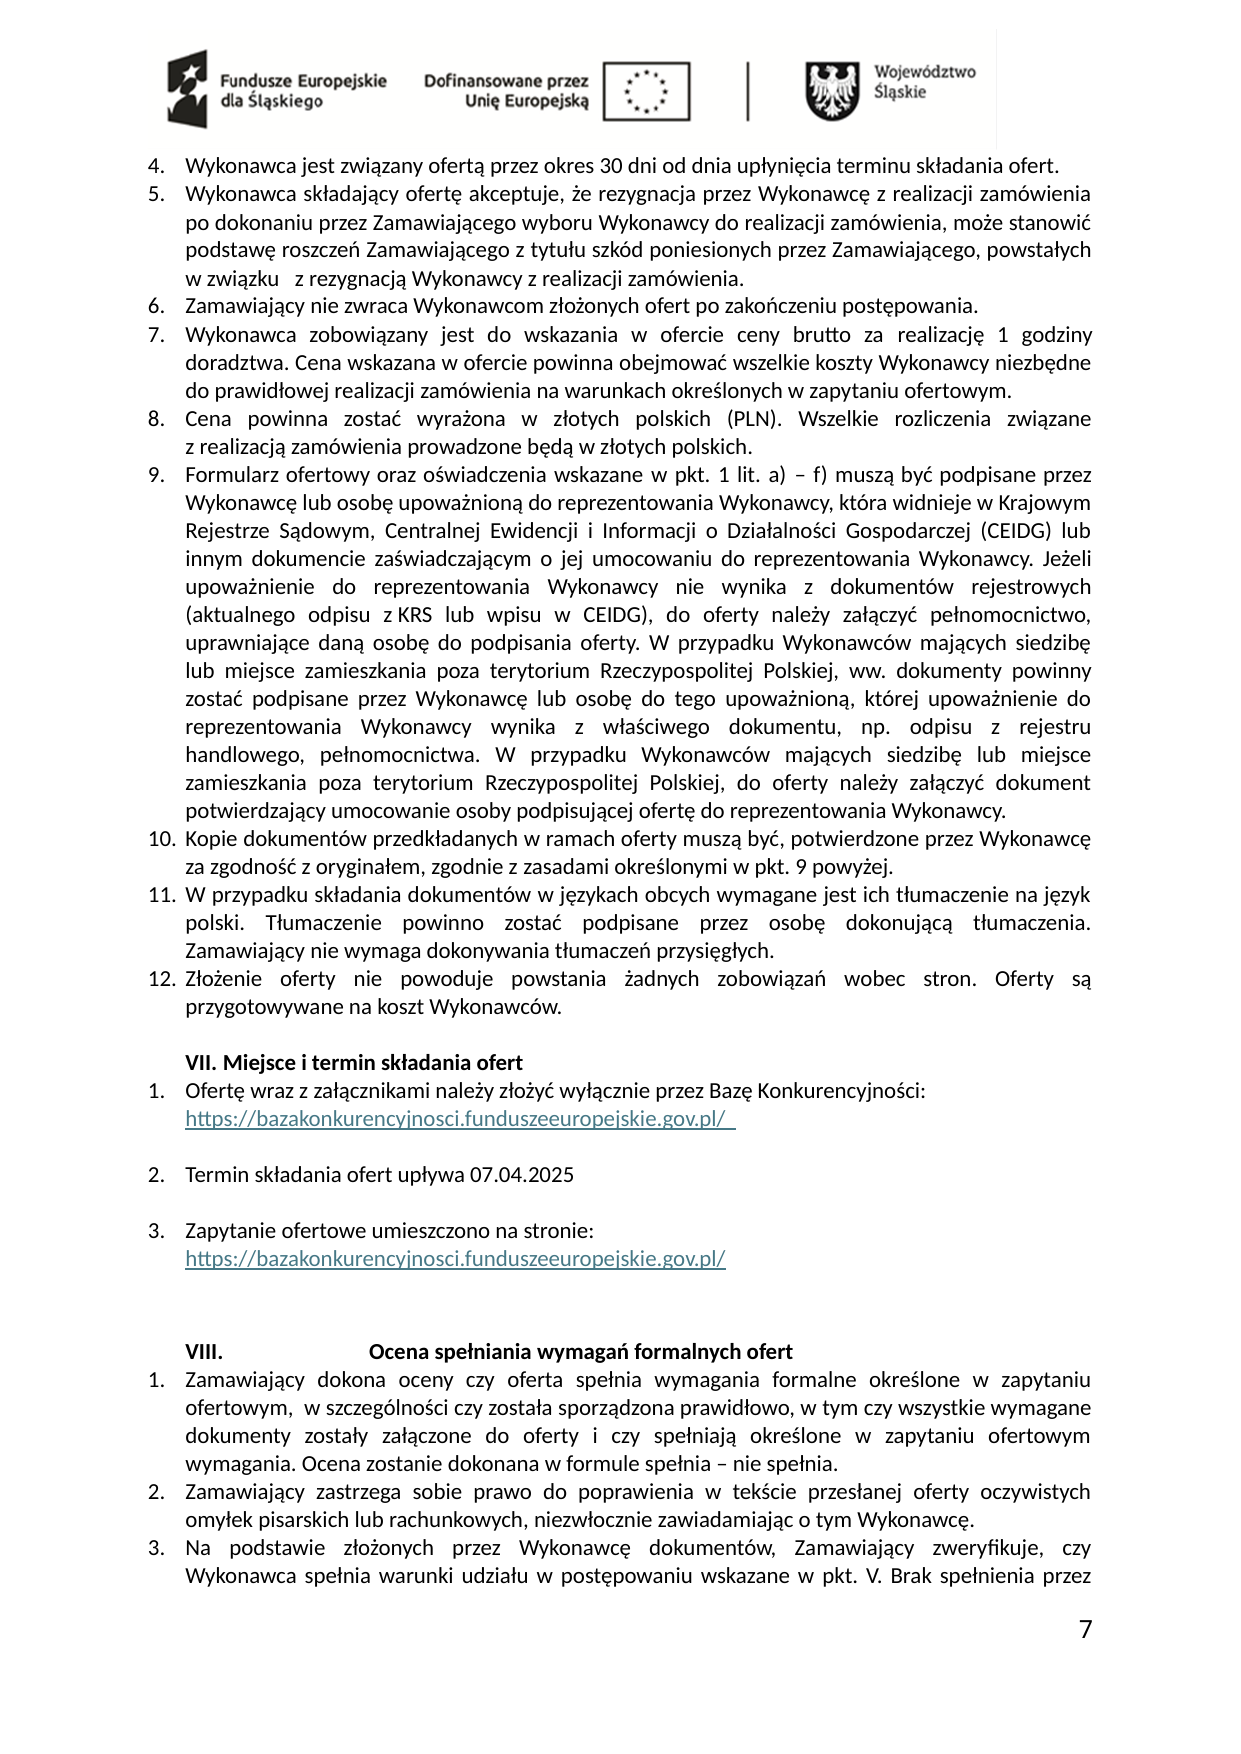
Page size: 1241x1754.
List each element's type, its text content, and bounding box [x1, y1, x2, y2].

list Wykonawca składający ofertę akceptuje, że rezygnacja przez Wykonawcę z realizacji zamówienia po dokonaniu przez Zamawiającego wyboru Wykonawcy do realizacji zamówienia, może stanowić podstawę roszczeń Zamawiającego z tytułu szkód poniesionych przez Zamawiającego, powstałych w związku z rezygnacją Wykonawcy z realizacji zamówienia. [148, 179, 1093, 292]
list Miejsce i termin składania ofert [185, 1048, 1093, 1076]
list Termin składania ofert upływa 07.04.2025 [148, 1160, 1093, 1188]
list Wykonawca zobowiązany jest do wskazania w ofercie ceny brutto za realizację 1 godziny doradztwa. Cena wskazana w ofercie powinna obejmować wszelkie koszty Wykonawcy niezbędne do prawidłowej realizacji zamówienia na warunkach określonych w zapytaniu ofertowym. [148, 320, 1093, 404]
list Cena powinna zostać wyrażona w złotych polskich (PLN). Wszelkie rozliczenia związane z realizacją zamówienia prowadzone będą w złotych polskich. [148, 404, 1093, 460]
picture [147, 29, 997, 152]
list Kopie dokumentów przedkładanych w ramach oferty muszą być, potwierdzone przez Wykonawcę za zgodność z oryginałem, zgodnie z zasadami określonymi w pkt. 9 powyżej. [148, 824, 1093, 880]
list Zamawiający dokona oceny czy oferta spełnia wymagania formalne określone w zapytaniu ofertowym, w szczególności czy została sporządzona prawidłowo, w tym czy wszystkie wymagane dokumenty zostały załączone do oferty i czy spełniają określone w zapytaniu ofertowym wymagania. Ocena zostanie dokonana w formule spełnia – nie spełnia. [148, 1365, 1093, 1477]
list Zapytanie ofertowe umieszczono na stronie: https://bazakonkurencyjnosci.funduszeeuropejskie.gov.pl/ [148, 1216, 1093, 1272]
list Zamawiający zastrzega sobie prawo do poprawienia w tekście przesłanej oferty oczywistych omyłek pisarskich lub rachunkowych, niezwłocznie zawiadamiając o tym Wykonawcę. [148, 1477, 1093, 1533]
text https://bazakonkurencyjnosci.funduszeeuropejskie.gov.pl/ [185, 1104, 1093, 1132]
list Ofertę wraz z załącznikami należy złożyć wyłącznie przez Bazę Konkurencyjności: [148, 1076, 1093, 1104]
list Formularz ofertowy oraz oświadczenia wskazane w pkt. 1 lit. a) – f) muszą być podpisane przez Wykonawcę lub osobę upoważnioną do reprezentowania Wykonawcy, która widnieje w Krajowym Rejestrze Sądowym, Centralnej Ewidencji i Informacji o Działalności Gospodarczej (CEIDG) lub innym dokumencie zaświadczającym o jej umocowaniu do reprezentowania Wykonawcy. Jeżeli upoważnienie do reprezentowania Wykonawcy nie wynika z dokumentów rejestrowych (aktualnego odpisu z KRS lub wpisu w CEIDG), do oferty należy załączyć pełnomocnictwo, uprawniające daną osobę do podpisania oferty. W przypadku Wykonawców mających siedzibę lub miejsce zamieszkania poza terytorium Rzeczypospolitej Polskiej, ww. dokumenty powinny zostać podpisane przez Wykonawcę lub osobę do tego upoważnioną, której upoważnienie do reprezentowania Wykonawcy wynika z właściwego dokumentu, np. odpisu z rejestru handlowego, pełnomocnictwa. W przypadku Wykonawców mających siedzibę lub miejsce zamieszkania poza terytorium Rzeczypospolitej Polskiej, do oferty należy załączyć dokument potwierdzający umocowanie osoby podpisującej ofertę do reprezentowania Wykonawcy. [148, 460, 1093, 824]
list Zamawiający nie zwraca Wykonawcom złożonych ofert po zakończeniu postępowania. [148, 292, 1093, 320]
list W przypadku składania dokumentów w językach obcych wymagane jest ich tłumaczenie na język polski. Tłumaczenie powinno zostać podpisane przez osobę dokonującą tłumaczenia. Zamawiający nie wymaga dokonywania tłumaczeń przysięgłych. [148, 880, 1093, 964]
list Ocena spełniania wymagań formalnych ofert [185, 1337, 1093, 1365]
list Złożenie oferty nie powoduje powstania żadnych zobowiązań wobec stron. Oferty są przygotowywane na koszt Wykonawców. [148, 964, 1093, 1020]
list Wykonawca jest związany ofertą przez okres 30 dni od dnia upłynięcia terminu składania ofert. [148, 152, 1093, 179]
